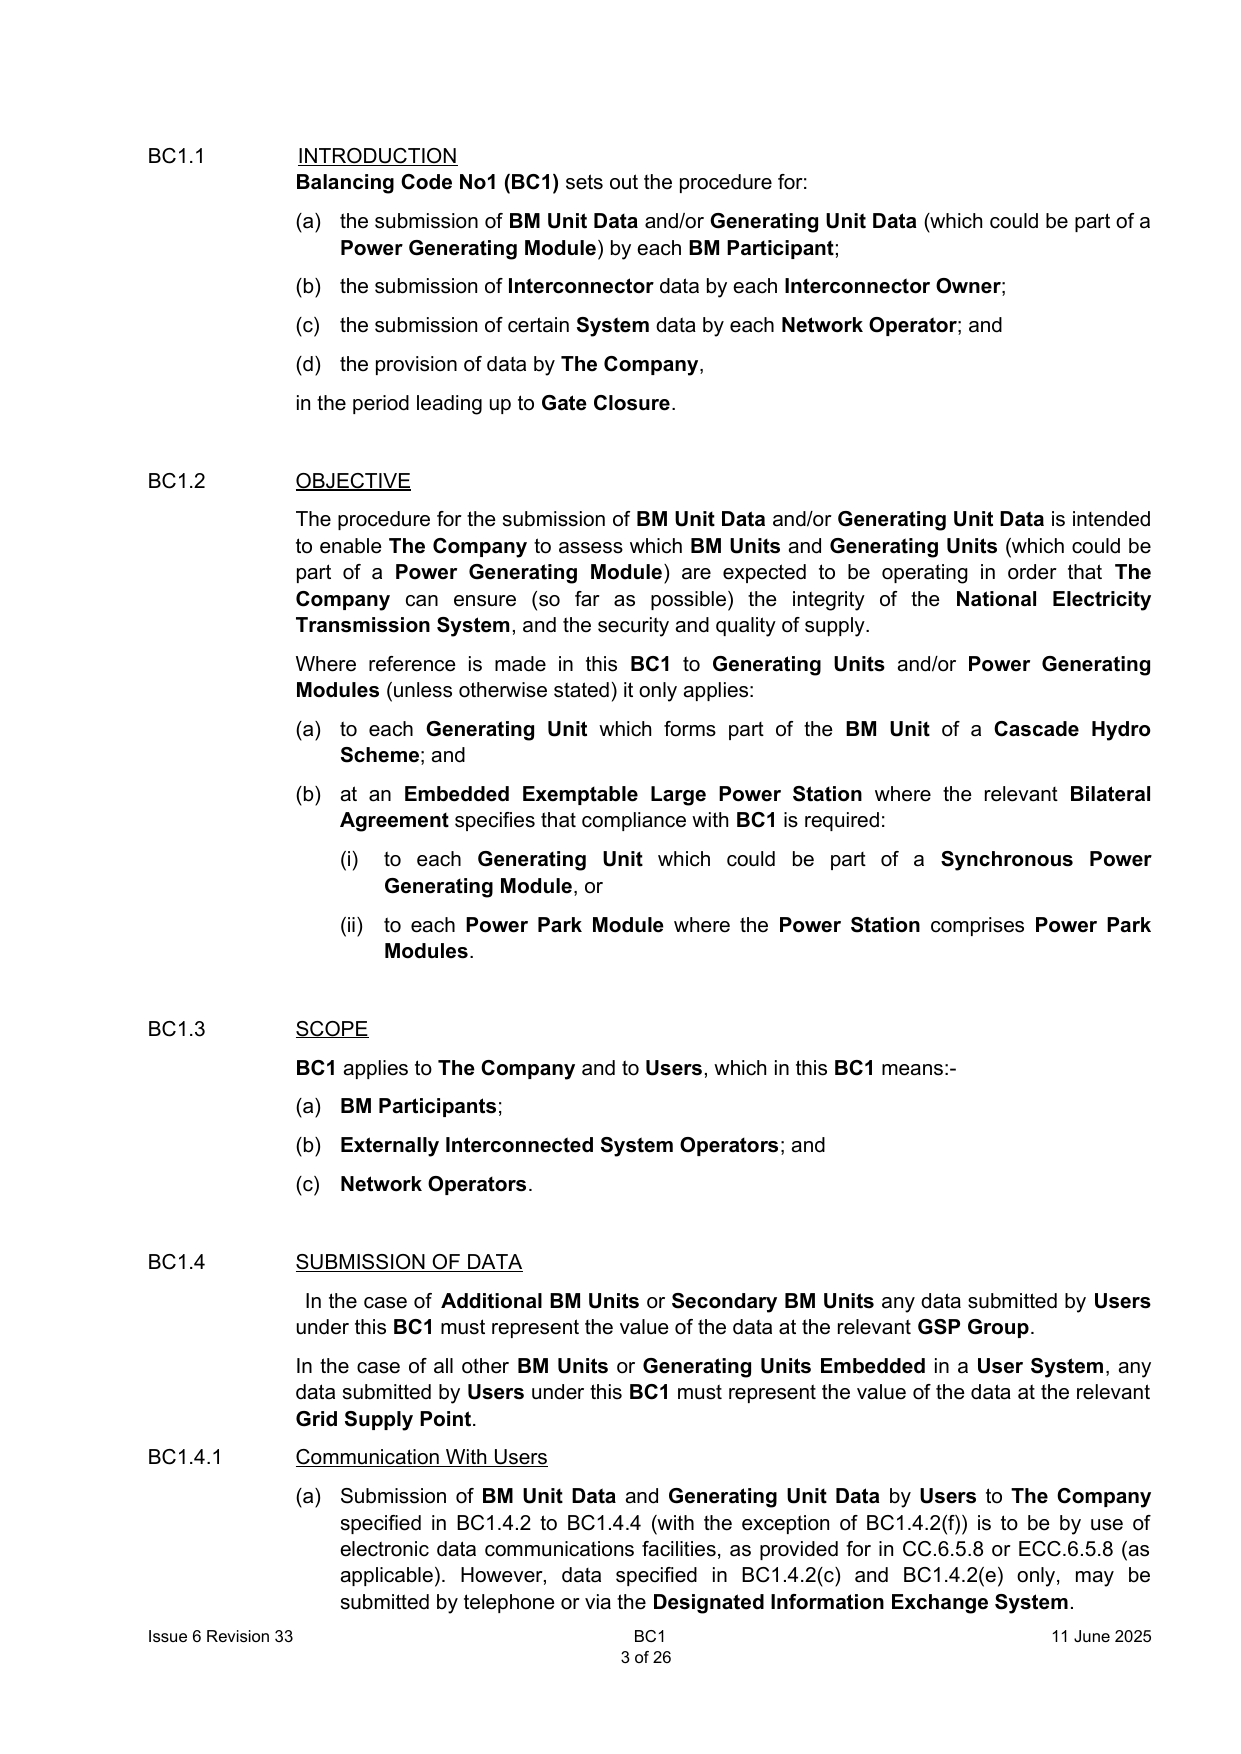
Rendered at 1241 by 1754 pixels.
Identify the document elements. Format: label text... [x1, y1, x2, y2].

text (b) at an Embedded Exemptable Large Power Station where the relevant Bilateral Agreement specifies that compliance with BC1 is required: [295, 782, 1152, 832]
text (ii) to each Power Park Module where the Power Station comprises Power Park Modules. [340, 912, 1152, 963]
text BC1.2 OBJECTIVE [148, 468, 1152, 492]
text BC1 applies to The Company and to Users, which in this BC1 means:- [148, 1055, 1152, 1079]
text In the case of Additional BM Units or Secondary BM Units any data submitted by Users under this BC1 must represent the value of the data at the relevant GSP Group. [148, 1288, 1152, 1339]
text (a) the submission of BM Unit Data and/or Generating Unit Data (which could be part of a Power Generating Module) by each BM Participant; [295, 209, 1152, 259]
text (i) to each Generating Unit which could be part of a Synchronous Power Generating Module, or [340, 847, 1152, 897]
text (a) to each Generating Unit which forms part of the BM Unit of a Cascade Hydro Scheme; and [295, 717, 1152, 767]
text (c) Network Operators. [295, 1172, 1152, 1196]
text The procedure for the submission of BM Unit Data and/or Generating Unit Data is intended to enable The Company to assess which BM Units and Generating Units (which could be part of a Power Generating Module) are expected to be operating in order that The Company can ensure (so far as possible) the integrity of the National Electricity Transmission System, and the security and quality of supply. [148, 507, 1152, 637]
text (c) the submission of certain System data by each Network Operator; and [295, 313, 1152, 337]
text (a) Submission of BM Unit Data and Generating Unit Data by Users to The Company specified in BC1.4.2 to BC1.4.4 (with the exception of BC1.4.2(f)) is to be by use of electronic data communications facilities, as provided for in CC.6.5.8 or ECC.6.5.8 (as applicable). However, data specified in BC1.4.2(c) and BC1.4.2(e) only, may be submitted by telephone or via the Designated Information Exchange System. [295, 1484, 1152, 1613]
text Where reference is made in this BC1 to Generating Units and/or Power Generating Modules (unless otherwise stated) it only applies: [148, 652, 1152, 702]
text (d) the provision of data by The Company, [295, 352, 1152, 376]
text In the case of all other BM Units or Generating Units Embedded in a User System, any data submitted by Users under this BC1 must represent the value of the data at the relevant Grid Supply Point. [148, 1354, 1152, 1430]
text BC1.4.1 Communication With Users [148, 1445, 1152, 1469]
text Balancing Code No1 (BC1) sets out the procedure for: [148, 170, 1152, 194]
text (b) the submission of Interconnector data by each Interconnector Owner; [295, 274, 1152, 298]
text BC1.1 INTRODUCTION [148, 144, 1152, 168]
text BC1.3 SCOPE [148, 1016, 1152, 1040]
text (a) BM Participants; [295, 1094, 1152, 1118]
text (b) Externally Interconnected System Operators; and [295, 1133, 1152, 1157]
text BC1.4 SUBMISSION OF DATA [148, 1249, 1152, 1273]
text in the period leading up to Gate Closure. [148, 391, 1152, 415]
